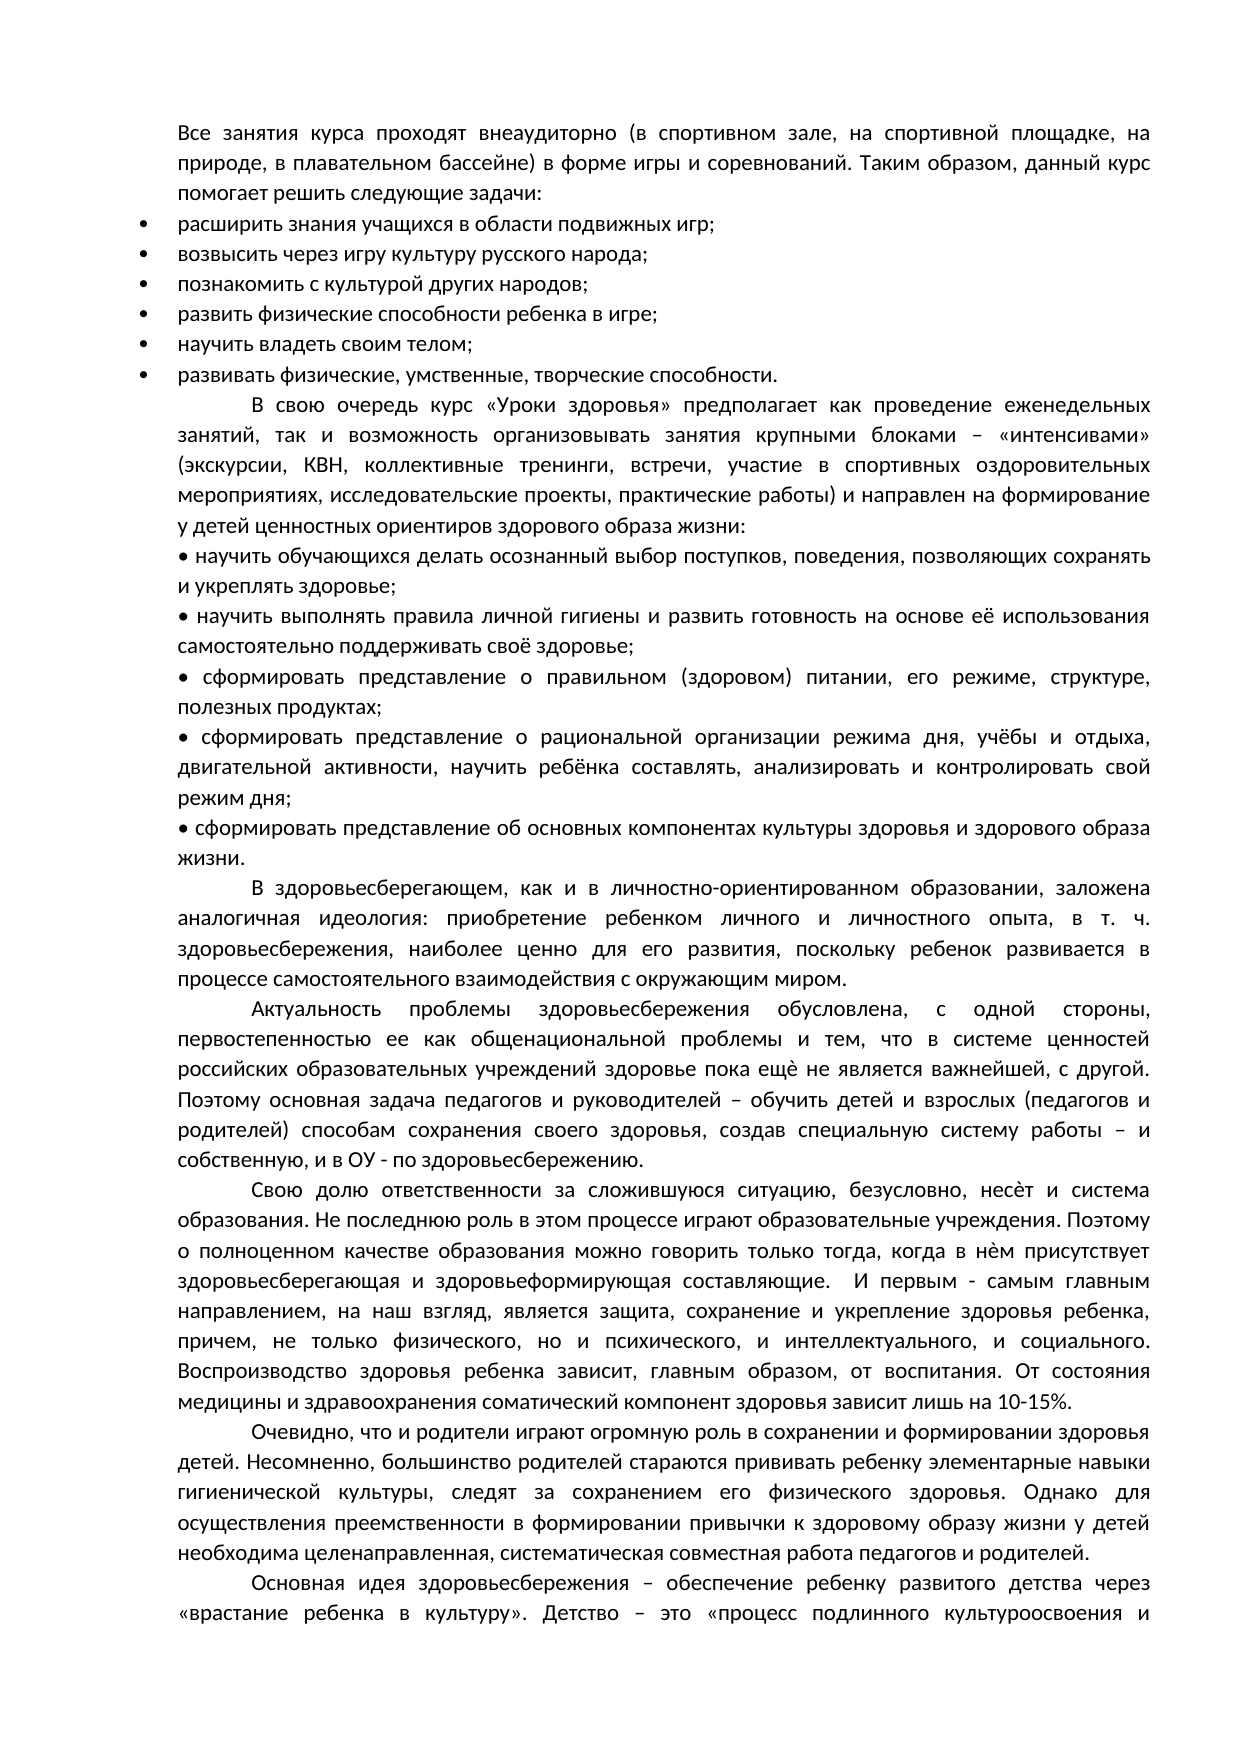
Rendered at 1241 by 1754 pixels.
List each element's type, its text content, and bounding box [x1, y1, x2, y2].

text • научить выполнять правила личной гигиены и развить готовность на основе её использования самостоятельно поддерживать своё здоровье; [177, 601, 1152, 660]
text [177, 1568, 1152, 1626]
text В здоровьесберегающем, как и в личностно-ориентированном образовании, заложена аналогичная идеология: приобретение ребенком личного и личностного опыта, в т. ч. здоровьесбережения, наиболее ценно для его развития, поскольку ребенок развивается в процессе самостоятельного взаимодействия с окружающим миром. [177, 873, 1152, 992]
list познакомить с культурой других народов; [140, 269, 1152, 297]
list развить физические способности ребенка в игре; [140, 299, 1152, 327]
list возвысить через игру культуру русского народа; [140, 239, 1152, 267]
text Все занятия курса проходят внеаудиторно (в спортивном зале, на спортивной площадке, на природе, в плавательном бассейне) в форме игры и соревнований. Таким образом, данный курс помогает решить следующие задачи: [177, 118, 1152, 207]
list расширить знания учащихся в области подвижных игр; [140, 209, 1152, 237]
text • научить обучающихся делать осознанный выбор поступков, поведения, позволяющих сохранять и укреплять здоровье; [177, 541, 1152, 599]
text В свою очередь курс «Уроки здоровья» предполагает как проведение еженедельных занятий, так и возможность организовывать занятия крупными блоками – «интенсивами» (экскурсии, КВН, коллективные тренинги, встречи, участие в спортивных оздоровительных мероприятиях, исследовательские проекты, практические работы) и направлен на формирование у детей ценностных ориентиров здорового образа жизни: [177, 390, 1152, 539]
text Актуальность проблемы здоровьесбережения обусловлена, с одной стороны, первостепенностью ее как общенациональной проблемы и тем, что в системе ценностей российских образовательных учреждений здоровье пока ещѐ не является важнейшей, с другой. Поэтому основная задача педагогов и руководителей – обучить детей и взрослых (педагогов и родителей) способам сохранения своего здоровья, создав специальную систему работы – и собственную, и в ОУ - по здоровьесбережению. [177, 994, 1152, 1173]
text Очевидно, что и родители играют огромную роль в сохранении и формировании здоровья детей. Несомненно, большинство родителей стараются прививать ребенку элементарные навыки гигиенической культуры, следят за сохранением его физического здоровья. Однако для осуществления преемственности в формировании привычки к здоровому образу жизни у детей необходима целенаправленная, систематическая совместная работа педагогов и родителей. [177, 1417, 1152, 1566]
text • сформировать представление о рациональной организации режима дня, учёбы и отдыха, двигательной активности, научить ребёнка составлять, анализировать и контролировать свой режим дня; [177, 722, 1152, 811]
text • сформировать представление об основных компонентах культуры здоровья и здорового образа жизни. [177, 813, 1152, 871]
list развивать физические, умственные, творческие способности. [140, 360, 1152, 388]
text • сформировать представление о правильном (здоровом) питании, его режиме, структуре, полезных продуктах; [177, 662, 1152, 720]
list научить владеть своим телом; [140, 329, 1152, 358]
text Свою долю ответственности за сложившуюся ситуацию, безусловно, несѐт и система образования. Не последнюю роль в этом процессе играют образовательные учреждения. Поэтому о полноценном качестве образования можно говорить только тогда, когда в нѐм присутствует здоровьесберегающая и здоровьеформирующая составляющие. И первым - самым главным направлением, на наш взгляд, является защита, сохранение и укрепление здоровья ребенка, причем, не только физического, но и психического, и интеллектуального, и социального. Воспроизводство здоровья ребенка зависит, главным образом, от воспитания. От состояния медицины и здравоохранения соматический компонент здоровья зависит лишь на 10-15%. [177, 1175, 1152, 1415]
